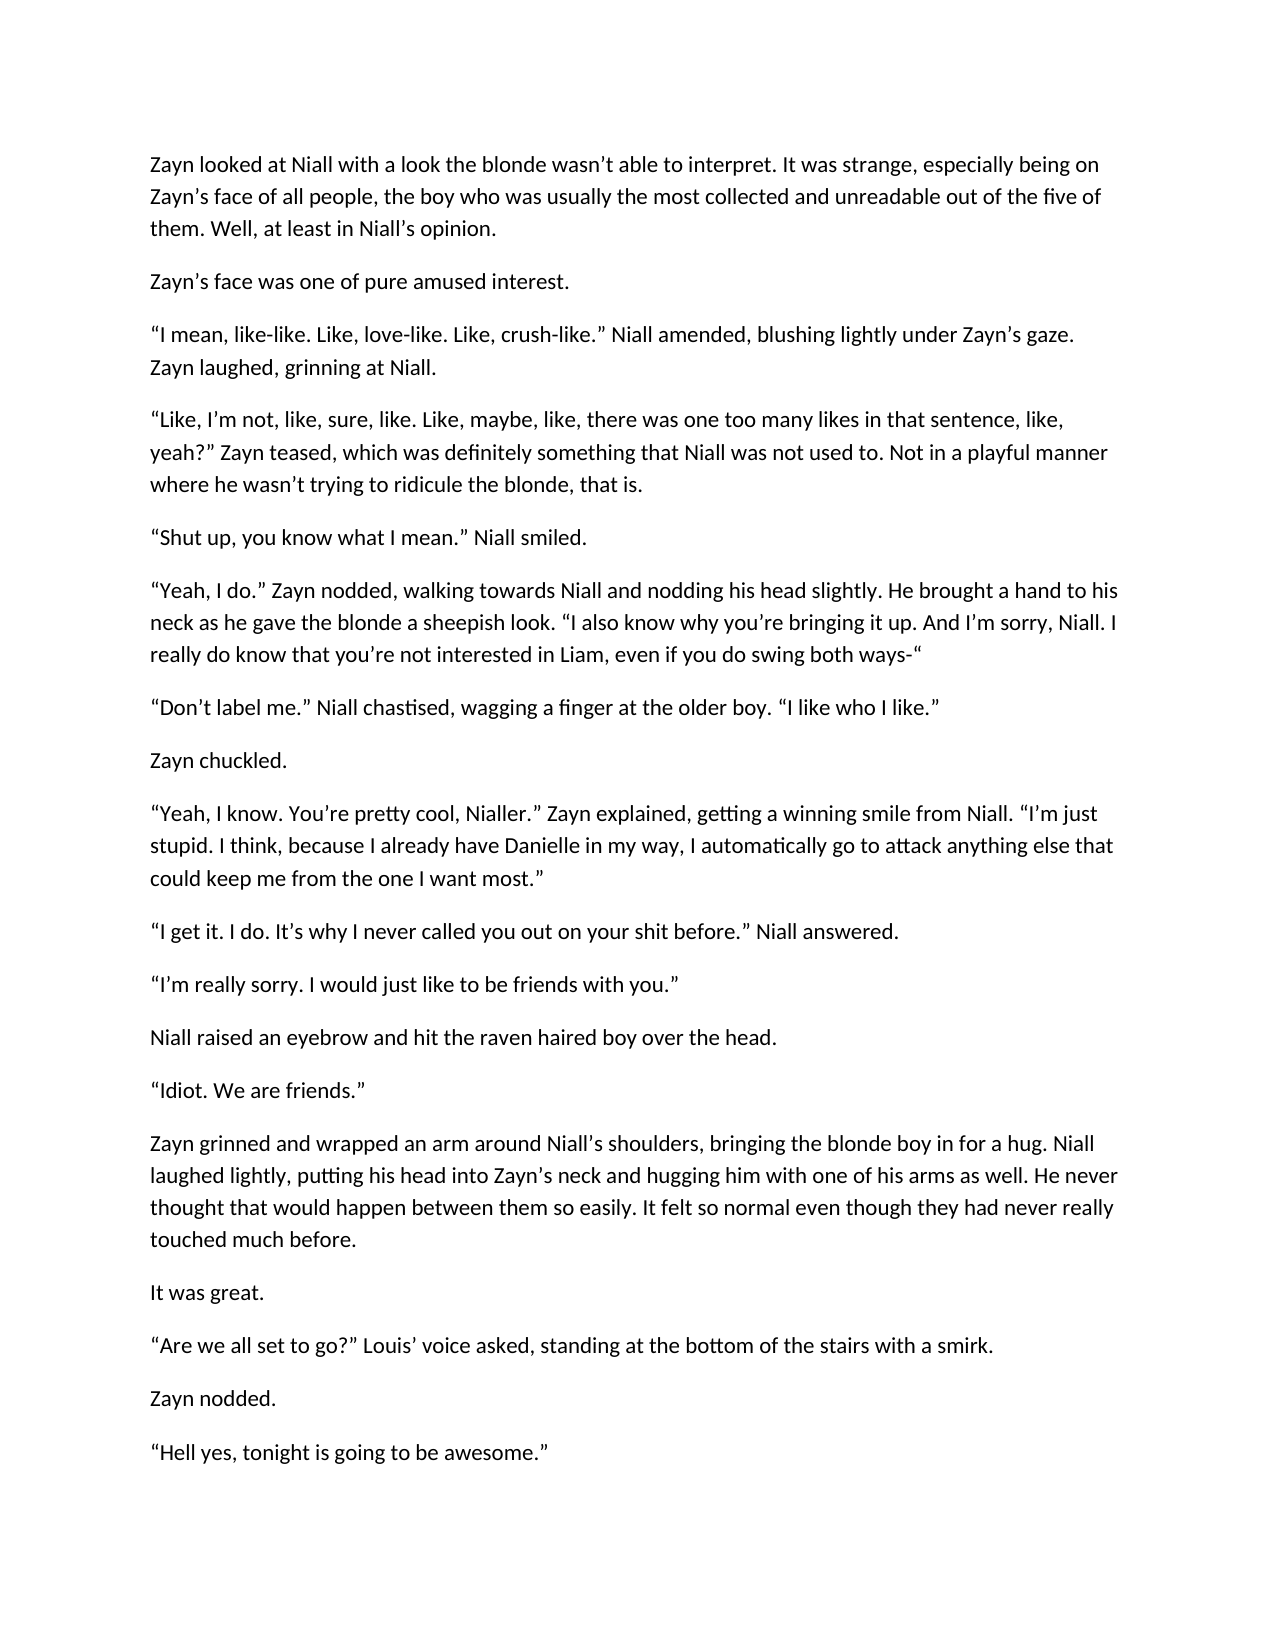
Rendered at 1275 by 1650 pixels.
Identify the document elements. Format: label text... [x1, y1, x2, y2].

text Niall raised an eyebrow and hit the raven haired boy over the head. [150, 1023, 1125, 1051]
text “Hell yes, tonight is going to be awesome.” [150, 1438, 1125, 1466]
text Zayn nodded. [150, 1384, 1125, 1413]
text Zayn chuckled. [150, 746, 1125, 774]
text “Yeah, I do.” Zayn nodded, walking towards Niall and nodding his head slightly. He brought a hand to his neck as he gave the blonde a sheepish look. “I also know why you’re bringing it up. And I’m sorry, Niall. I really do know that you’re not interested in Liam, even if you do swing both ways-“ [150, 576, 1125, 668]
text “I get it. I do. It’s why I never called you out on your shit before.” Niall answered. [150, 917, 1125, 945]
text Zayn grinned and wrapped an arm around Niall’s shoulders, bringing the blonde boy in for a hug. Niall laughed lightly, putting his head into Zayn’s neck and hugging him with one of his arms as well. He never thought that would happen between them so easily. It felt so normal even though they had never really touched much before. [150, 1129, 1125, 1253]
text “Like, I’m not, like, sure, like. Like, maybe, like, there was one too many likes in that sentence, like, yeah?” Zayn teased, which was definitely something that Niall was not used to. Not in a playful manner where he wasn’t trying to ridicule the blonde, that is. [150, 406, 1125, 498]
text “I’m really sorry. I would just like to be friends with you.” [150, 970, 1125, 998]
text “Idiot. We are friends.” [150, 1076, 1125, 1104]
text It was great. [150, 1278, 1125, 1307]
text “Don’t label me.” Niall chastised, wagging a finger at the older boy. “I like who I like.” [150, 693, 1125, 721]
text “Yeah, I know. You’re pretty cool, Nialler.” Zayn explained, getting a winning smile from Niall. “I’m just stupid. I think, because I already have Danielle in my way, I automatically go to attack anything else that could keep me from the one I want most.” [150, 799, 1125, 892]
text “Shut up, you know what I mean.” Niall smiled. [150, 523, 1125, 551]
text Zayn’s face was one of pure amused interest. [150, 267, 1125, 295]
text Zayn looked at Niall with a look the blonde wasn’t able to interpret. It was strange, especially being on Zayn’s face of all people, the boy who was usually the most collected and unreadable out of the five of them. Well, at least in Niall’s opinion. [150, 150, 1125, 242]
text “I mean, like-like. Like, love-like. Like, crush-like.” Niall amended, blushing lightly under Zayn’s gaze. Zayn laughed, grinning at Niall. [150, 320, 1125, 381]
text “Are we all set to go?” Louis’ voice asked, standing at the bottom of the stairs with a smirk. [150, 1332, 1125, 1359]
